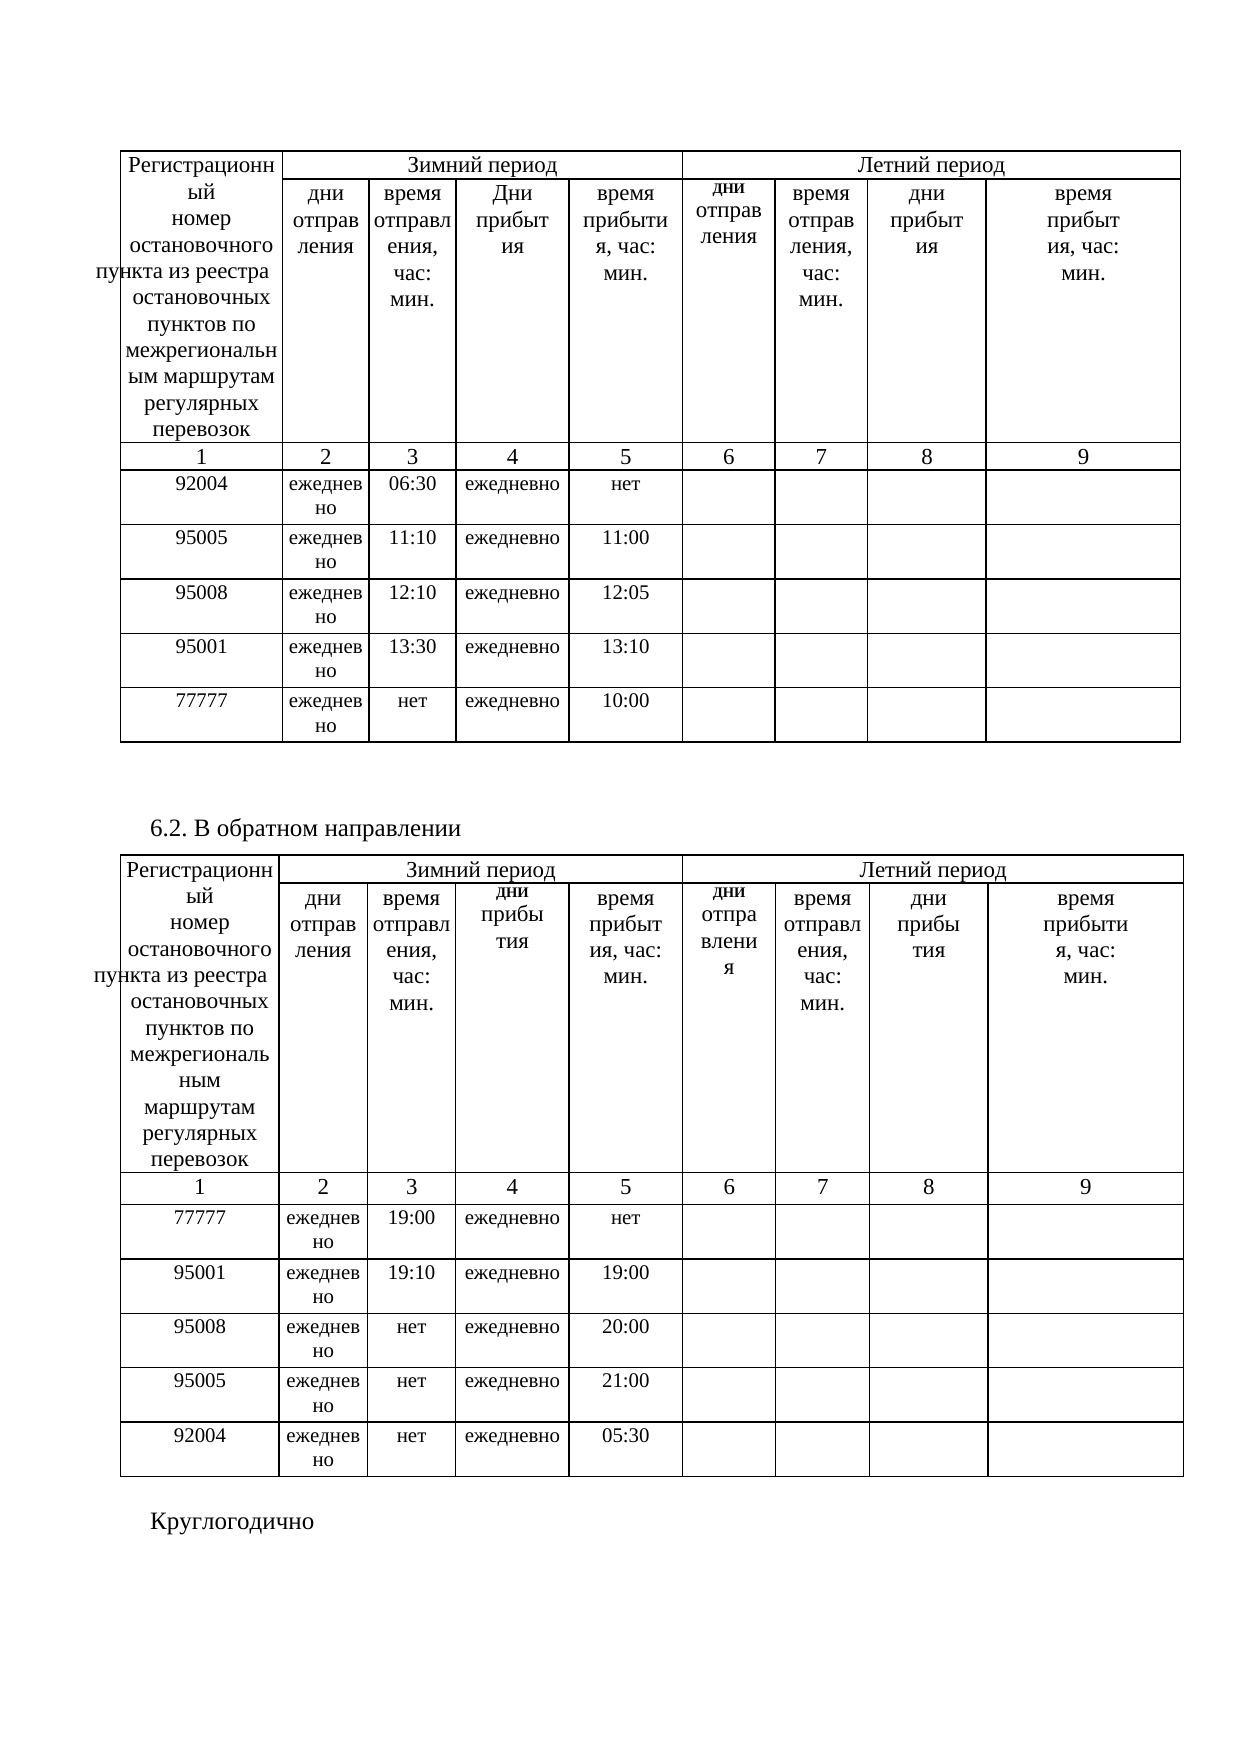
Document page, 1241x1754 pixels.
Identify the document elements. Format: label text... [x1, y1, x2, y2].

table_cell ежедневно [457, 634, 568, 687]
table_cell ежедневно [283, 580, 368, 632]
table_cell [870, 1314, 987, 1367]
table_cell ежедневно [280, 1205, 367, 1258]
table_cell 19:00 [570, 1260, 682, 1312]
table_cell [989, 1260, 1183, 1312]
table_cell нет [570, 1205, 682, 1258]
table_cell [987, 580, 1180, 632]
table_cell ежедневно [457, 525, 568, 578]
table_header Регистрационный номер остановочного пункта из реестра остановочных пунктов по межрегиональным маршрутам регулярных перевозок [121, 152, 282, 441]
table_cell [683, 688, 774, 741]
table_cell дни отправ ления [283, 180, 368, 441]
table_cell 92004 [121, 1423, 278, 1476]
table_cell [870, 1260, 987, 1312]
table_cell [987, 471, 1180, 524]
table_cell [683, 1205, 775, 1258]
table_cell [776, 688, 867, 741]
table_header Летний период [683, 152, 1180, 178]
table_cell ежедневно [456, 1423, 568, 1476]
table_cell ежедневно [280, 1260, 367, 1312]
table_cell ДНИ прибы тия [456, 884, 568, 1172]
table_cell 95005 [121, 1368, 278, 1421]
table_cell [868, 471, 985, 524]
table_cell время прибыт ия, час: мин. [570, 884, 682, 1172]
table_cell ежедневно [280, 1368, 367, 1421]
table_cell 9 [987, 443, 1180, 469]
table_cell 20:00 [570, 1314, 682, 1367]
table_cell 12:05 [570, 580, 682, 632]
table_cell 12:10 [370, 580, 455, 632]
table_cell [987, 634, 1180, 687]
table_cell 1 [121, 443, 282, 469]
table_cell [989, 1205, 1183, 1258]
table_cell [776, 634, 867, 687]
table_cell 9 [989, 1173, 1183, 1204]
table_cell нет [368, 1314, 455, 1367]
table_cell ежедневно [457, 471, 568, 524]
table_cell [776, 1423, 869, 1476]
table_cell дни прибыт ия [868, 180, 985, 441]
table_cell нет [570, 471, 682, 524]
table_cell ежедневно [456, 1205, 568, 1258]
table_cell время отправл ения, час: мин. [776, 884, 869, 1172]
table_cell ежедневно [283, 525, 368, 578]
table_cell ежедневно [283, 471, 368, 524]
table_cell 7 [776, 443, 867, 469]
table_cell [683, 580, 774, 632]
table_cell ежедневно [280, 1314, 367, 1367]
table_cell [776, 1205, 869, 1258]
table_cell ежедневно [456, 1314, 568, 1367]
table_cell [868, 634, 985, 687]
table_cell [776, 1314, 869, 1367]
table_cell ежедневно [456, 1260, 568, 1312]
table_cell ДНИ отпра влени я [683, 884, 775, 1172]
table_cell ежедневно [457, 688, 568, 741]
table_cell [989, 1368, 1183, 1421]
table_cell 8 [870, 1173, 987, 1204]
table_cell 8 [868, 443, 985, 469]
table_cell 13:30 [370, 634, 455, 687]
table_header Летний период [683, 856, 1183, 882]
table_cell 06:30 [370, 471, 455, 524]
table_cell 95008 [121, 1314, 278, 1367]
table_cell [868, 688, 985, 741]
table_cell 2 [280, 1173, 367, 1204]
table_cell 4 [457, 443, 568, 469]
table_cell время отправл ения, час: мин. [370, 180, 455, 441]
table_cell время прибыти я, час: мин. [570, 180, 682, 441]
table_cell ежедневно [283, 634, 368, 687]
text 6.2. В обратном направлении [150, 813, 1090, 842]
table_cell 6 [683, 443, 774, 469]
table_cell [776, 580, 867, 632]
table_cell время отправ ления, час: мин. [776, 180, 867, 441]
table_cell [683, 1368, 775, 1421]
table_cell 13:10 [570, 634, 682, 687]
table_cell 5 [570, 1173, 682, 1204]
table_cell 95001 [121, 1260, 278, 1312]
table_cell 3 [370, 443, 455, 469]
table_cell [870, 1423, 987, 1476]
table_header Зимний период [283, 152, 682, 178]
table_cell [683, 1423, 775, 1476]
table_cell ежедневно [280, 1423, 367, 1476]
table_cell ежедневно [457, 580, 568, 632]
table_cell нет [370, 688, 455, 741]
table_cell 11:10 [370, 525, 455, 578]
table_cell время прибыти я, час: мин. [989, 884, 1183, 1172]
table_cell [776, 1260, 869, 1312]
table_cell [776, 1368, 869, 1421]
table_cell 05:30 [570, 1423, 682, 1476]
table_cell 95008 [121, 580, 282, 632]
table_cell [987, 525, 1180, 578]
table_cell 95005 [121, 525, 282, 578]
table_cell 92004 [121, 471, 282, 524]
table_cell дни отправ ления [280, 884, 367, 1172]
table_cell 2 [283, 443, 368, 469]
table_cell ежедневно [456, 1368, 568, 1421]
table_cell [870, 1368, 987, 1421]
table_cell [868, 580, 985, 632]
table_header Зимний период [280, 856, 682, 882]
table_cell 19:00 [368, 1205, 455, 1258]
table_cell нет [368, 1423, 455, 1476]
table_cell 3 [368, 1173, 455, 1204]
table_cell 11:00 [570, 525, 682, 578]
table_cell [987, 688, 1180, 741]
table_cell 10:00 [570, 688, 682, 741]
table_cell ежедневно [283, 688, 368, 741]
table_cell время отправл ения, час: мин. [368, 884, 455, 1172]
table_cell 7 [776, 1173, 869, 1204]
table_cell 21:00 [570, 1368, 682, 1421]
table_cell 95001 [121, 634, 282, 687]
table_cell 4 [456, 1173, 568, 1204]
table_cell дни прибы тия [870, 884, 987, 1172]
table_cell [683, 525, 774, 578]
table_cell [776, 525, 867, 578]
table_cell 1 [121, 1173, 278, 1204]
table_cell [683, 471, 774, 524]
table_cell [683, 634, 774, 687]
table_cell 77777 [121, 1205, 278, 1258]
table_cell Дни прибыт ия [457, 180, 568, 441]
table_cell время прибыт ия, час: мин. [987, 180, 1180, 441]
table_cell 19:10 [368, 1260, 455, 1312]
table_header Регистрационный номер остановочного пункта из реестра остановочных пунктов по межрегиональным маршрутам регулярных перевозок [121, 856, 278, 1172]
table_cell [868, 525, 985, 578]
table_cell ДНИ отправ ления [683, 180, 774, 441]
table_cell [870, 1205, 987, 1258]
text Круглогодично [150, 1506, 1090, 1535]
table_cell [989, 1314, 1183, 1367]
table_cell 77777 [121, 688, 282, 741]
table_cell [683, 1260, 775, 1312]
table_cell [776, 471, 867, 524]
table_cell [683, 1314, 775, 1367]
table_cell нет [368, 1368, 455, 1421]
table_cell 6 [683, 1173, 775, 1204]
table_cell [989, 1423, 1183, 1476]
table_cell 5 [570, 443, 682, 469]
